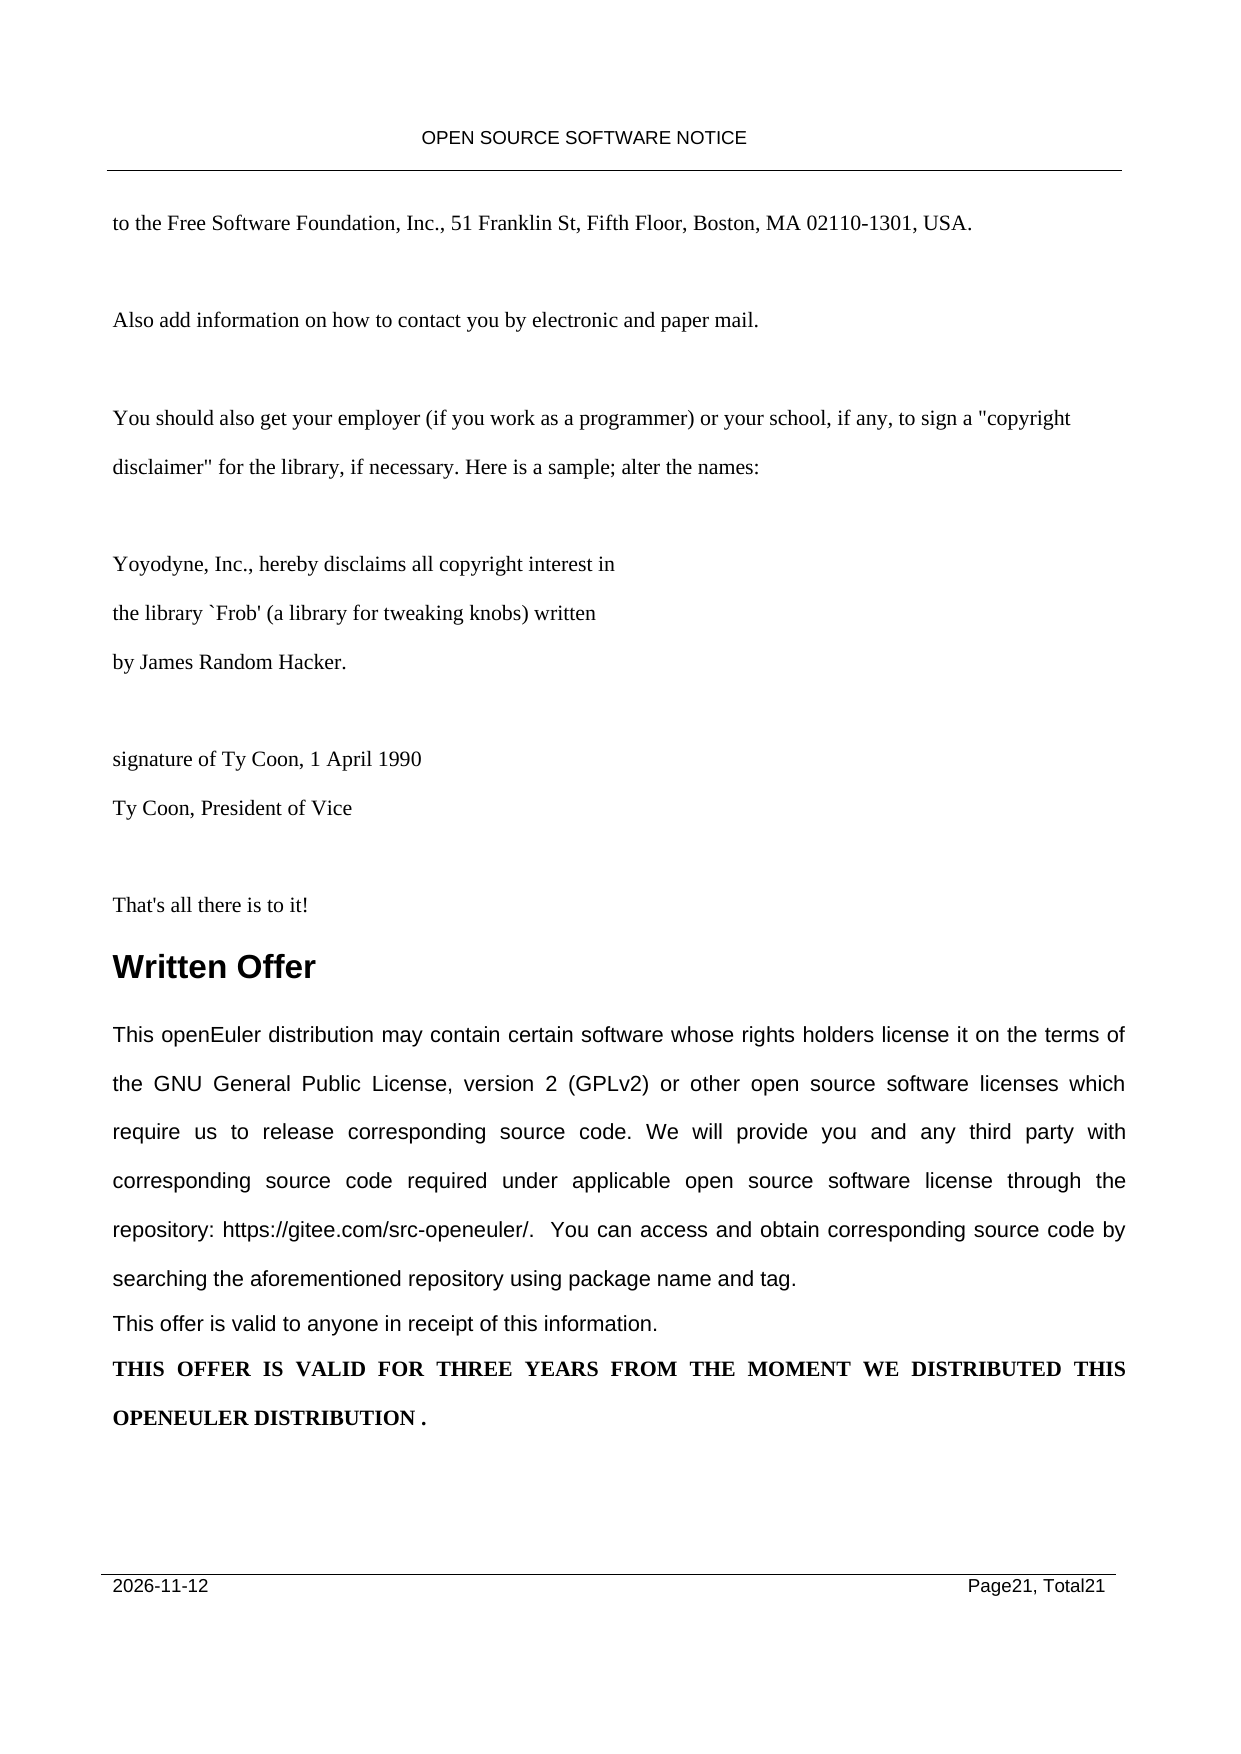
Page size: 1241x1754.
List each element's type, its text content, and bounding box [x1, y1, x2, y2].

text This openEuler distribution may contain certain software whose rights holders license it on the terms of the GNU General Public License, version 2 (GPLv2) or other open source software licenses which require us to release corresponding source code. We will provide you and any third party with corresponding source code required under applicable open source software license through the repository: https://gitee.com/src-openeuler/. You can access and obtain corresponding source code by searching the aforementioned repository using package name and tag. [112, 1018, 1128, 1294]
text THIS OFFER IS VALID FOR THREE YEARS FROM THE MOMENT WE DISTRIBUTED THIS OPENEULER DISTRIBUTION . [112, 1352, 1128, 1433]
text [112, 206, 1128, 921]
text This offer is valid to anyone in receipt of this information. [112, 1307, 1128, 1339]
text Written Offer [112, 934, 1128, 999]
